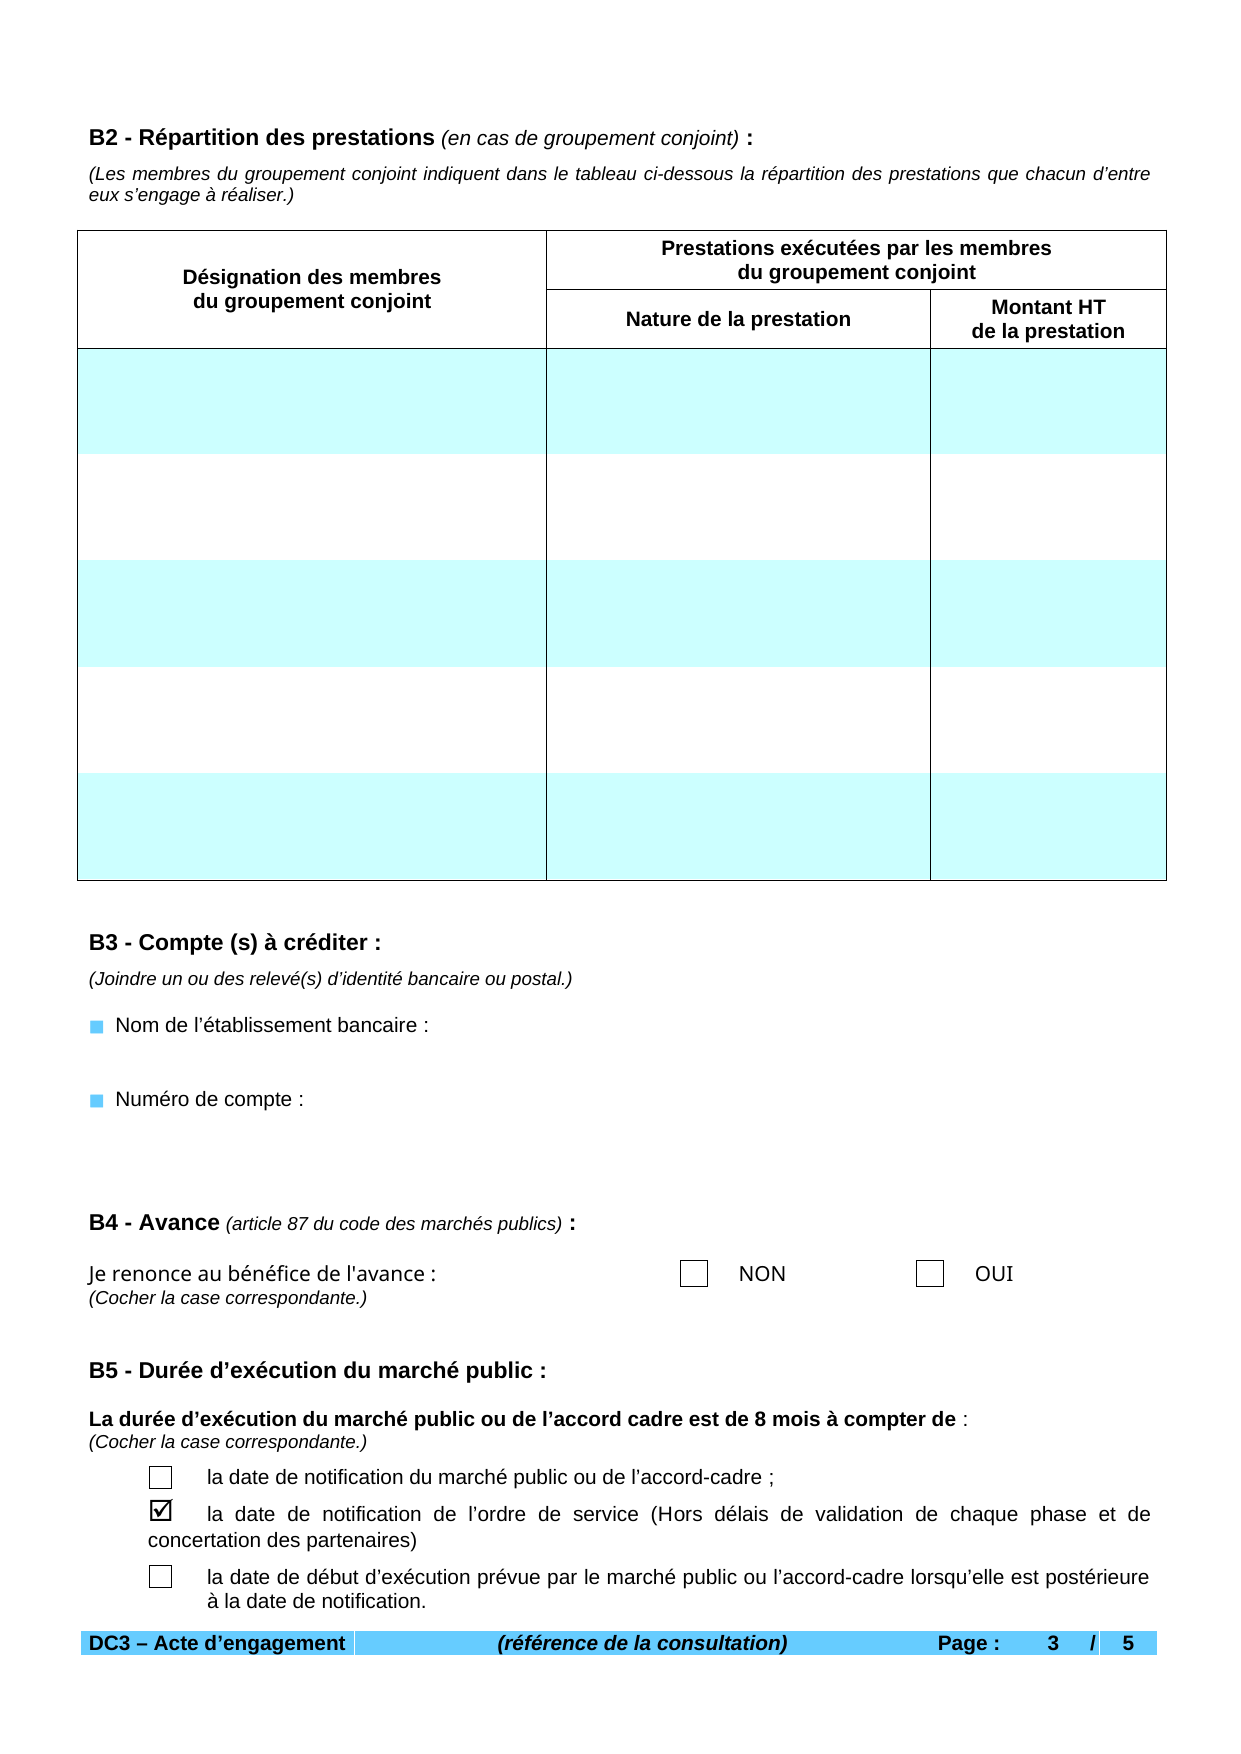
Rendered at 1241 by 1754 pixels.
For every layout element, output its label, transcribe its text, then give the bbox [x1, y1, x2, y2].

text Nom de l’établissement bancaire : [89, 1013, 1152, 1039]
text Numéro de compte : [89, 1087, 1152, 1113]
text B2 - Répartition des prestations (en cas de groupement conjoint) : [89, 124, 1152, 150]
table_header Désignation des membres du groupement conjoint [78, 231, 546, 348]
text (Joindre un ou des relevé(s) d’identité bancaire ou postal.) [89, 967, 1152, 989]
text la date de notification du marché public ou de l’accord-cadre ; [89, 1465, 1152, 1489]
table_cell [931, 454, 1166, 560]
table_cell [931, 349, 1166, 454]
text la date de début d’exécution prévue par le marché public ou l’accord-cadre lorsqu’elle est postérieure à la date de notification. [148, 1564, 1152, 1612]
table_cell [547, 667, 930, 773]
table_cell [78, 667, 546, 773]
table_cell [931, 773, 1166, 879]
table_cell [547, 454, 930, 560]
table_cell [931, 560, 1166, 667]
table_cell [547, 560, 930, 667]
text Je renonce au bénéfice de lavance : NON OUI [89, 1259, 1152, 1287]
table_cell [78, 349, 546, 454]
table_cell [547, 349, 930, 454]
text (Cocher la case correspondante.) [89, 1431, 1152, 1452]
text (Cocher la case correspondante.) [89, 1287, 1152, 1309]
table_cell [78, 560, 546, 667]
text (Les membres du groupement conjoint indiquent dans le tableau ci-dessous la répartition des prestations que chacun d’entre eux s’engage à réaliser.) [89, 162, 1152, 206]
table_cell Montant HT de la prestation [931, 290, 1166, 348]
text B4 - Avance (article 87 du code des marchés publics) : [89, 1208, 1152, 1235]
table_cell [78, 773, 546, 879]
table_header Prestations exécutées par les membres du groupement conjoint [547, 231, 1166, 289]
text La durée d’exécution du marché public ou de l’accord cadre est de 8 mois à compter de : [89, 1407, 1152, 1431]
text la date de notification de l’ordre de service (Hors délais de validation de chaque phase et de concertation des partenaires) [148, 1501, 1152, 1552]
subtitle B5 - Durée d’exécution du marché public : [89, 1357, 1152, 1383]
table_cell [547, 773, 930, 879]
table_cell [931, 667, 1166, 773]
text B3 - Compte (s) à créditer : [89, 928, 1152, 955]
table_cell Nature de la prestation [547, 290, 930, 348]
table_cell [78, 454, 546, 560]
